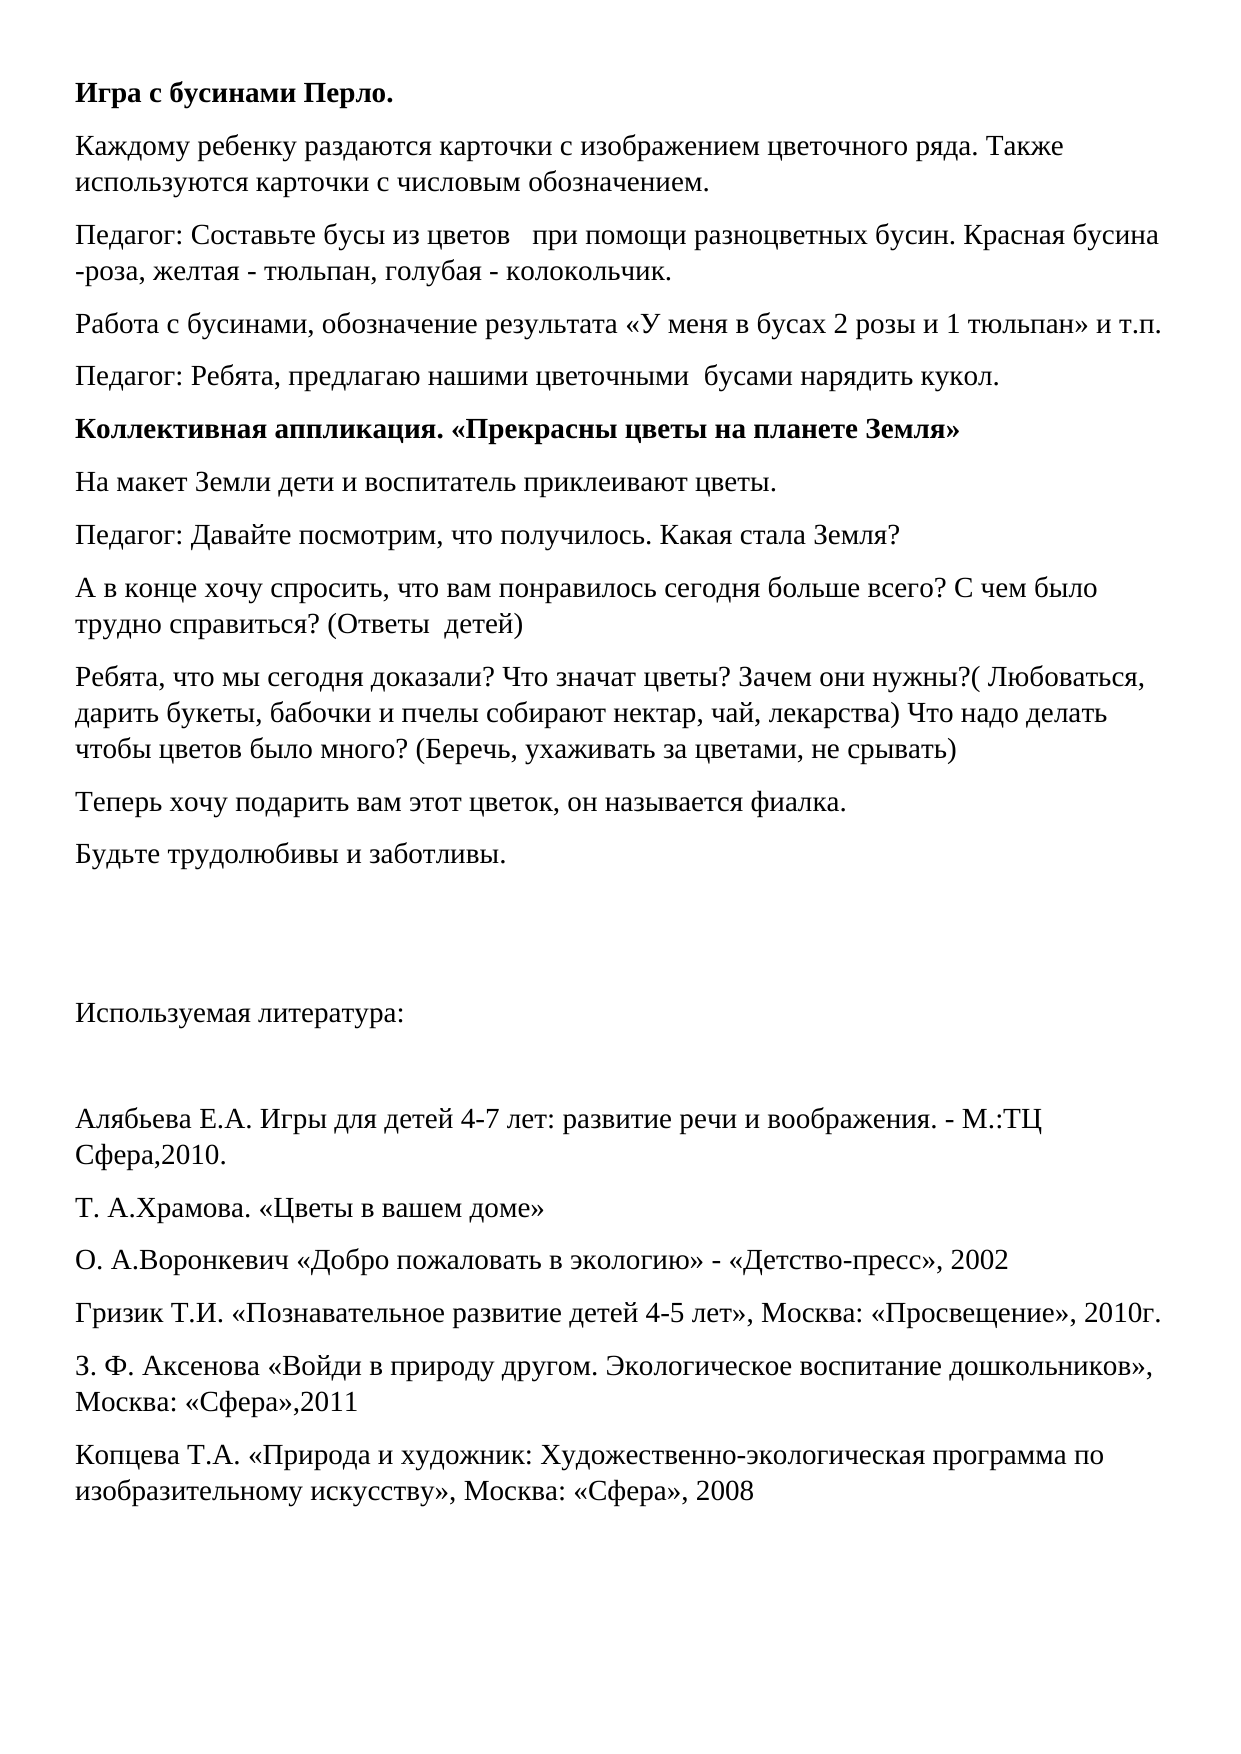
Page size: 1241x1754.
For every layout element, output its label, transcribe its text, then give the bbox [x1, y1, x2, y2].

text Используемая литература: [75, 995, 1165, 1029]
text Алябьева Е.А. Игры для детей 4-7 лет: развитие речи и воображения. - М.:ТЦ Сфера,2010. [75, 1101, 1165, 1170]
text Коллективная аппликация. «Прекрасны цветы на планете Земля» [75, 411, 1165, 445]
text Ребята, что мы сегодня доказали? Что значат цветы? Зачем они нужны?( Любоваться, дарить букеты, бабочки и пчелы собирают нектар, чай, лекарства) Что надо делать чтобы цветов было много? (Беречь, ухаживать за цветами, не срывать) [75, 659, 1165, 764]
text Теперь хочу подарить вам этот цветок, он называется фиалка. [75, 784, 1165, 817]
text Педагог: Давайте посмотрим, что получилось. Какая стала Земля? [75, 517, 1165, 551]
text Педагог: Ребята, предлагаю нашими цветочными бусами нарядить кукол. [75, 358, 1165, 392]
text Каждому ребенку раздаются карточки с изображением цветочного ряда. Также используются карточки с числовым обозначением. [75, 128, 1165, 197]
text Педагог: Составьте бусы из цветов при помощи разноцветных бусин. Красная бусина -роза, желтая - тюльпан, голубая - колокольчик. [75, 217, 1165, 286]
text Будьте трудолюбивы и заботливы. [75, 837, 1165, 870]
text Работа с бусинами, обозначение результата «У меня в бусах 2 розы и 1 тюльпан» и т.п. [75, 306, 1165, 339]
text Гризик Т.И. «Познавательное развитие детей 4-5 лет», Москва: «Просвещение», 2010г. [75, 1295, 1165, 1329]
text Т. А.Храмова. «Цветы в вашем доме» [75, 1190, 1165, 1223]
text Игра с бусинами Перло. [75, 75, 1165, 108]
text Копцева Т.А. «Природа и художник: Художественно-экологическая программа по изобразительному искусству», Москва: «Сфера», 2008 [75, 1437, 1165, 1507]
text А в конце хочу спросить, что вам понравилось сегодня больше всего? С чем было трудно справиться? (Ответы детей) [75, 570, 1165, 639]
text З. Ф. Аксенова «Войди в природу другом. Экологическое воспитание дошкольников», Москва: «Сфера»,2011 [75, 1348, 1165, 1418]
text На макет Земли дети и воспитатель приклеивают цветы. [75, 464, 1165, 498]
text О. А.Воронкевич «Добро пожаловать в экологию» - «Детство-пресс», 2002 [75, 1242, 1165, 1276]
